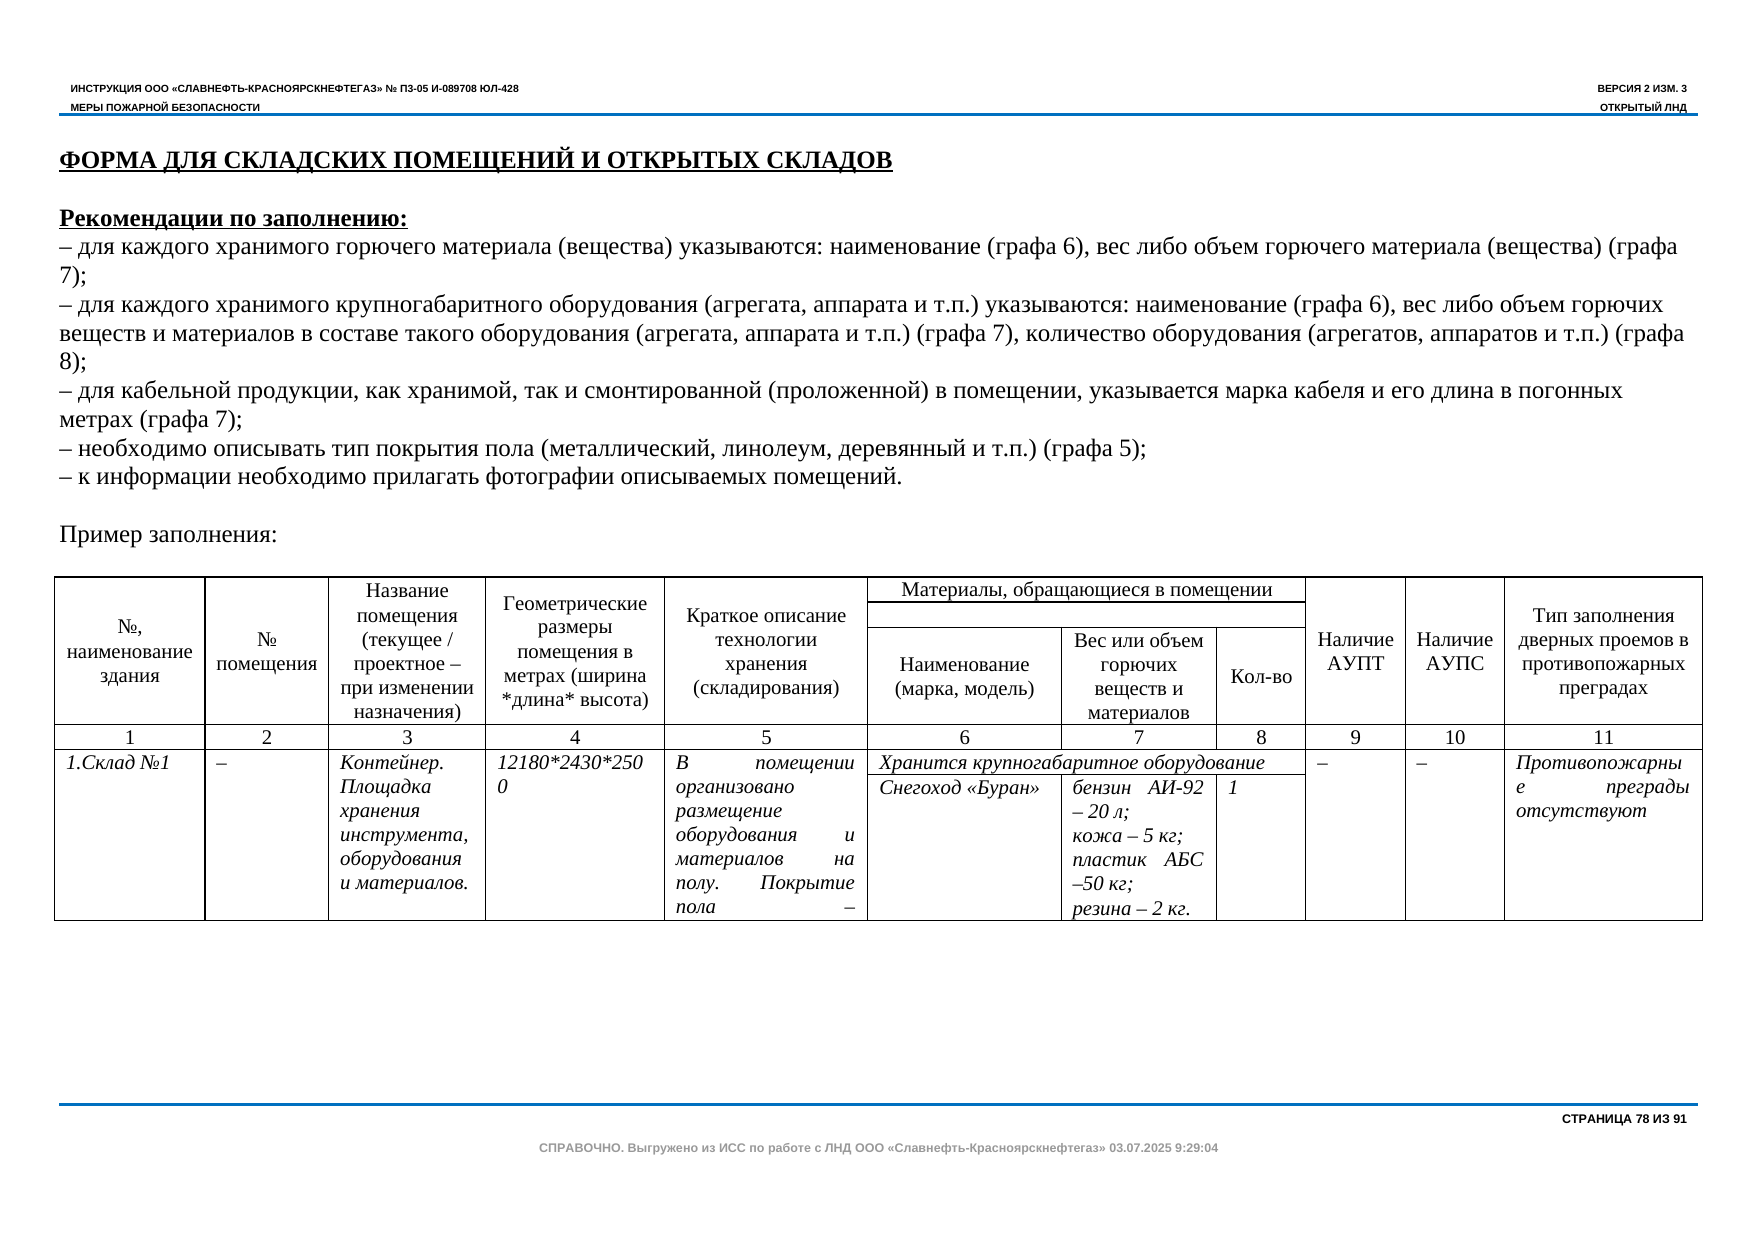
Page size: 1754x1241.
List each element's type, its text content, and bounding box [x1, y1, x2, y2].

table_cell 2 [206, 725, 328, 749]
table_cell бензин АИ-92 – 20 л; кожа – 5 кг; пластик АБС –50 кг; резина – 2 кг. [1062, 775, 1216, 919]
text Рекомендации по заполнению: [59, 203, 1698, 231]
table_cell 10 [1406, 725, 1504, 749]
table_cell 12180*2430*2500 [486, 750, 664, 919]
table_header Тип заполнения дверных проемов в противопожарных преградах [1505, 578, 1702, 724]
text Пример заполнения: [59, 519, 1698, 548]
table_cell [868, 603, 1305, 627]
table_cell Контейнер. Площадка хранения инструмента, оборудования и материалов. [329, 750, 485, 919]
table_header № помещения [206, 578, 328, 724]
table_cell 1 [1217, 775, 1305, 919]
table_cell 3 [329, 725, 485, 749]
table_cell Наименование (марка, модель) [868, 628, 1061, 724]
table_cell Кол-во [1217, 628, 1305, 724]
table_cell 1.Склад №1 [55, 750, 204, 919]
table_header №, наименование здания [55, 578, 204, 724]
table_cell 5 [665, 725, 867, 749]
text – к информации необходимо прилагать фотографии описываемых помещений. [59, 461, 1698, 490]
table_cell В помещении организовано размещение оборудования и материалов на полу. Покрытие пола – металлическое. [665, 750, 867, 919]
table_header Наличие АУПТ [1306, 578, 1405, 724]
table_header Название помещения (текущее / проектное – при изменении назначения) [329, 578, 485, 724]
table_header Материалы, обращающиеся в помещении [868, 578, 1305, 601]
text – необходимо описывать тип покрытия пола (металлический, линолеум, деревянный и т.п.) (графа 5); [59, 433, 1698, 461]
table_cell – [1306, 750, 1405, 919]
table_cell Снегоход «Буран» [868, 775, 1061, 919]
table_cell 7 [1062, 725, 1216, 749]
table_cell 9 [1306, 725, 1405, 749]
text ФОРМА ДЛЯ СКЛАДСКИХ ПОМЕЩЕНИЙ И ОТКРЫТЫХ СКЛАДОВ [59, 145, 1698, 174]
table_cell Вес или объем горючих веществ и материалов [1062, 628, 1216, 724]
text – для кабельной продукции, как хранимой, так и смонтированной (проложенной) в помещении, указывается марка кабеля и его длина в погонных метрах (графа 7); [59, 375, 1698, 433]
table_header Геометрические размеры помещения в метрах (ширина *длина* высота) [486, 578, 664, 724]
table_header Краткое описание технологии хранения (складирования) [665, 578, 867, 724]
table_cell – [1406, 750, 1504, 919]
text – для каждого хранимого горючего материала (вещества) указываются: наименование (графа 6), вес либо объем горючего материала (вещества) (графа 7); [59, 231, 1698, 289]
table_cell 8 [1217, 725, 1305, 749]
text – для каждого хранимого крупногабаритного оборудования (агрегата, аппарата и т.п.) указываются: наименование (графа 6), вес либо объем горючих веществ и материалов в составе такого оборудования (агрегата, аппарата и т.п.) (графа 7), количество оборудования (агрегатов, аппаратов и т.п.) (графа 8); [59, 289, 1698, 375]
table_cell Хранится крупногабаритное оборудование [868, 750, 1305, 774]
table_cell 4 [486, 725, 664, 749]
table_cell 1 [55, 725, 204, 749]
table_header Наличие АУПС [1406, 578, 1504, 724]
table_cell 6 [868, 725, 1061, 749]
table_cell – [206, 750, 328, 919]
table_cell Противопожарные преграды отсутствуют [1505, 750, 1702, 919]
table_cell 11 [1505, 725, 1702, 749]
